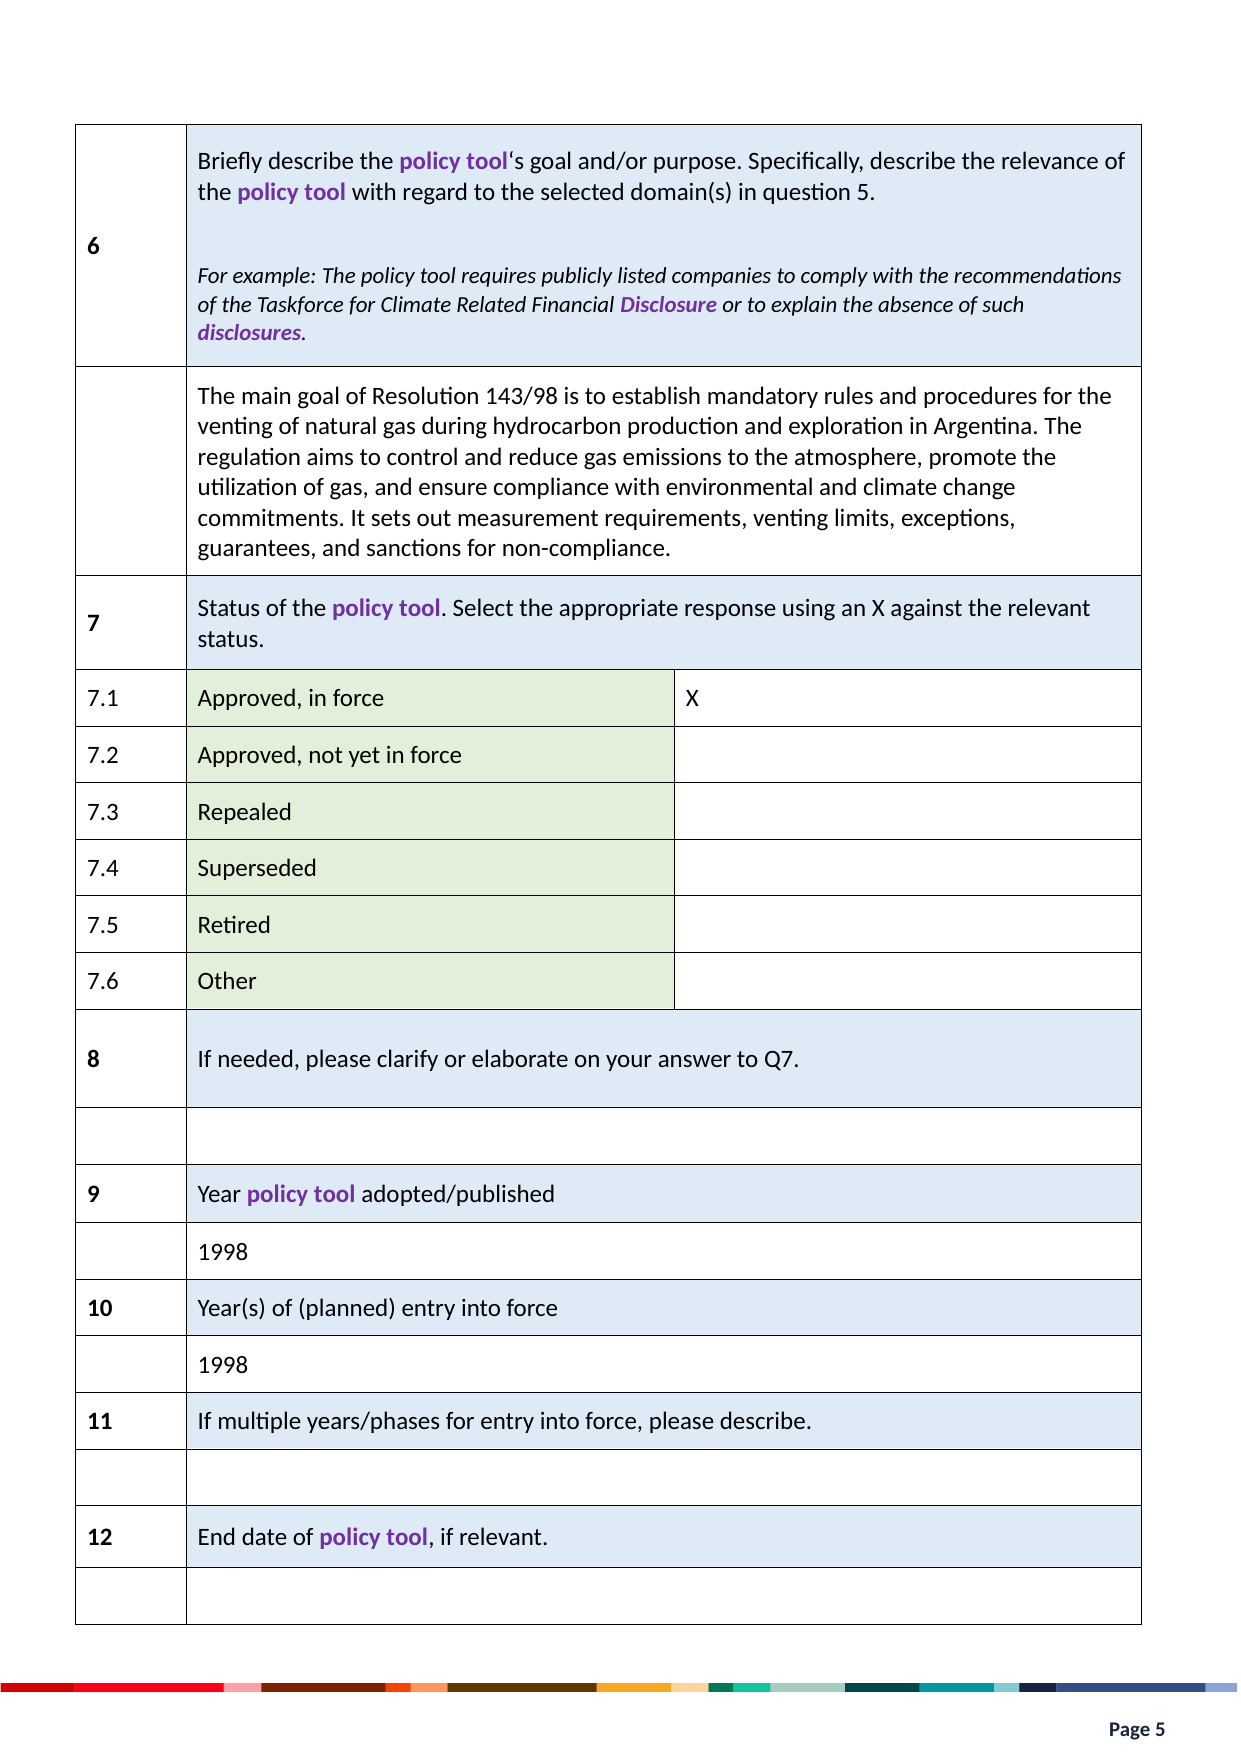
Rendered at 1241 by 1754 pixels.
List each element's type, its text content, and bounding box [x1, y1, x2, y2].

table_cell 1998 [187, 1336, 1141, 1392]
table_cell Other [187, 953, 674, 1008]
table_cell [76, 1450, 186, 1505]
table_cell If multiple years/phases for entry into force, please describe. [187, 1393, 1141, 1448]
table_cell [187, 1108, 1141, 1164]
table_cell [76, 1336, 186, 1392]
table_cell Approved, in force [187, 670, 674, 726]
table_cell 7.2 [76, 727, 186, 782]
table_cell 7.1 [76, 670, 186, 726]
table_cell [76, 1568, 186, 1624]
table_cell 1998 [187, 1223, 1141, 1279]
table_cell The main goal of Resolution 143/98 is to establish mandatory rules and procedures for the venting of natural gas during hydrocarbon production and exploration in Argentina. The regulation aims to control and reduce gas emissions to the atmosphere, promote the utilization of gas, and ensure compliance with environmental and climate change commitments. It sets out measurement requirements, venting limits, exceptions, guarantees, and sanctions for non-compliance. [187, 367, 1141, 575]
table_cell Status of the policy tool. Select the appropriate response using an X against the relevant status. [187, 576, 1141, 669]
table_cell 7.6 [76, 953, 186, 1008]
picture [0, 1683, 1236, 1692]
table_cell [76, 367, 186, 575]
table_cell [675, 783, 1141, 839]
table_cell 11 [76, 1393, 186, 1448]
table_cell 7.3 [76, 783, 186, 839]
table_cell End date of policy tool, if relevant. [187, 1506, 1141, 1567]
table_cell [675, 953, 1141, 1008]
table_cell 7.4 [76, 840, 186, 895]
table_cell 6 [76, 125, 186, 366]
table_cell 9 [76, 1165, 186, 1222]
table_cell Briefly describe the policy tool‘s goal and/or purpose. Specifically, describe the relevance of the policy tool with regard to the selected domain(s) in question 5. For example: The policy tool requires publicly listed companies to comply with the recommendations of the Taskforce for Climate Related Financial Disclosure or to explain the absence of such disclosures. [187, 125, 1141, 366]
table_cell If needed, please clarify or elaborate on your answer to Q7. [187, 1010, 1141, 1107]
table_cell [187, 1450, 1141, 1505]
table_cell Approved, not yet in force [187, 727, 674, 782]
table_cell 10 [76, 1280, 186, 1335]
table_cell [187, 1568, 1141, 1624]
table_cell Year(s) of (planned) entry into force [187, 1280, 1141, 1335]
table_cell Year policy tool adopted/published [187, 1165, 1141, 1222]
table_cell [675, 727, 1141, 782]
table_cell Superseded [187, 840, 674, 895]
table_cell 7.5 [76, 896, 186, 952]
table_cell X [675, 670, 1141, 726]
table_cell [76, 1223, 186, 1279]
table_cell Repealed [187, 783, 674, 839]
table_cell [675, 840, 1141, 895]
table_cell [76, 1108, 186, 1164]
table_cell 12 [76, 1506, 186, 1567]
table_cell [675, 896, 1141, 952]
table_cell Retired [187, 896, 674, 952]
table_cell 7 [76, 576, 186, 669]
table_cell 8 [76, 1010, 186, 1107]
